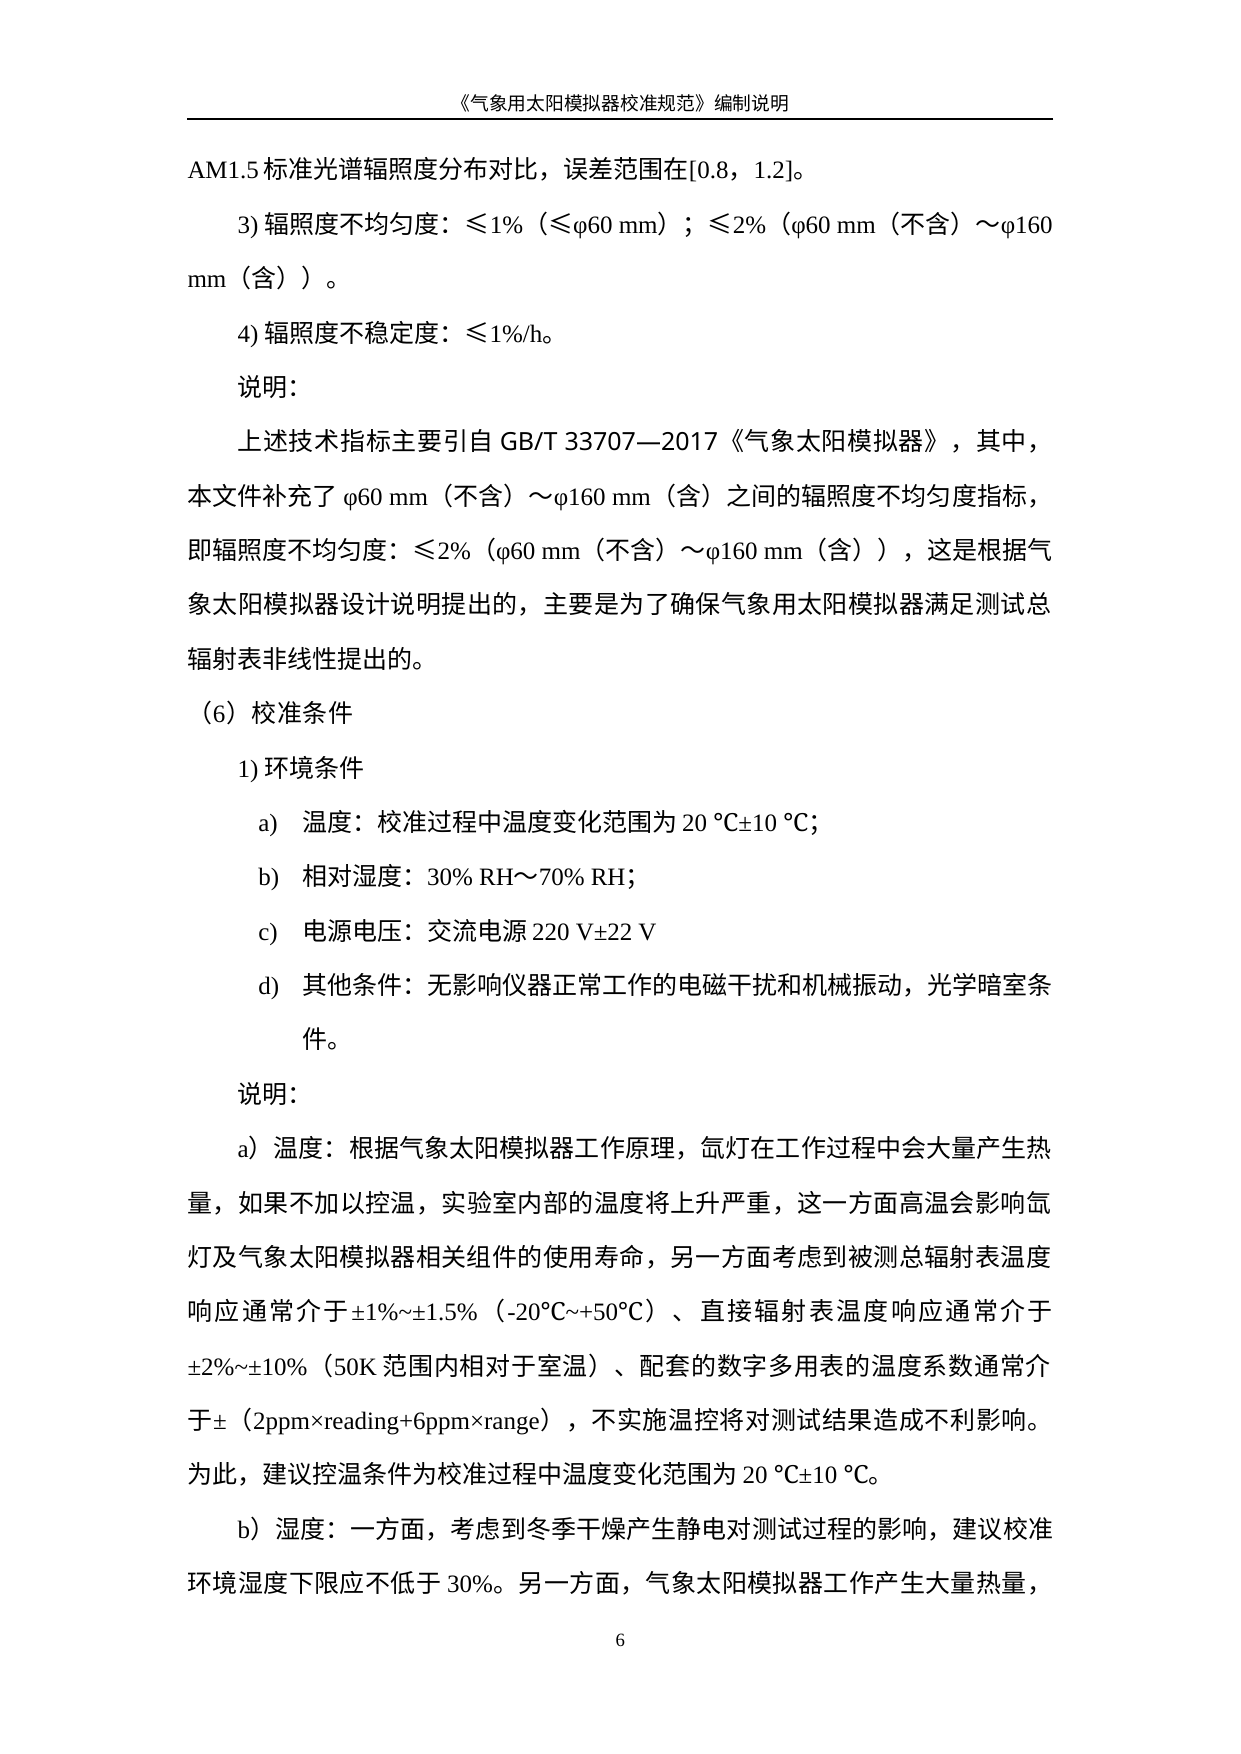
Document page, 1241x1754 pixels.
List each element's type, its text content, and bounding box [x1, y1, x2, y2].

text 上述技术指标主要引自GB/T 33707―2017《气象太阳模拟器》，其中，本文件补充了φ60 mm（不含）～φ160 mm（含）之间的辐照度不均匀度指标，即辐照度不均匀度：≤2%（φ60 mm（不含）～φ160 mm（含）），这是根据气象太阳模拟器设计说明提出的，主要是为了确保气象用太阳模拟器满足测试总辐射表非线性提出的。 [187, 422, 1053, 676]
list 其他条件：无影响仪器正常工作的电磁干扰和机械振动，光学暗室条件。 [258, 966, 1053, 1056]
text （6）校准条件 [187, 694, 1053, 730]
list 环境条件 [187, 748, 1053, 784]
list 电源电压：交流电源220 V±22 V [258, 911, 1053, 947]
text 说明： [187, 367, 1053, 404]
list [187, 150, 1053, 186]
list 相对湿度：30% RH～70% RH； [258, 857, 1053, 893]
list 辐照度不稳定度：≤1%/h。 [187, 313, 1053, 349]
text 说明： [187, 1074, 1053, 1111]
list 辐照度不均匀度：≤1%（≤φ60 mm）；≤2%（φ60 mm（不含）～φ160 mm（含））。 [187, 204, 1053, 295]
text a）温度：根据气象太阳模拟器工作原理，氙灯在工作过程中会大量产生热量，如果不加以控温，实验室内部的温度将上升严重，这一方面高温会影响氙灯及气象太阳模拟器相关组件的使用寿命，另一方面考虑到被测总辐射表温度响应通常介于±1%~±1.5%（-20℃~+50℃）、直接辐射表温度响应通常介于±2%~±10%（50K范围内相对于室温）、配套的数字多用表的温度系数通常介于±（2ppm×reading+6ppm×range），不实施温控将对测试结果造成不利影响。为此，建议控温条件为校准过程中温度变化范围为20 ℃±10 ℃。 [187, 1129, 1053, 1491]
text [187, 1509, 1053, 1600]
list 温度：校准过程中温度变化范围为20 ℃±10 ℃； [258, 802, 1053, 839]
